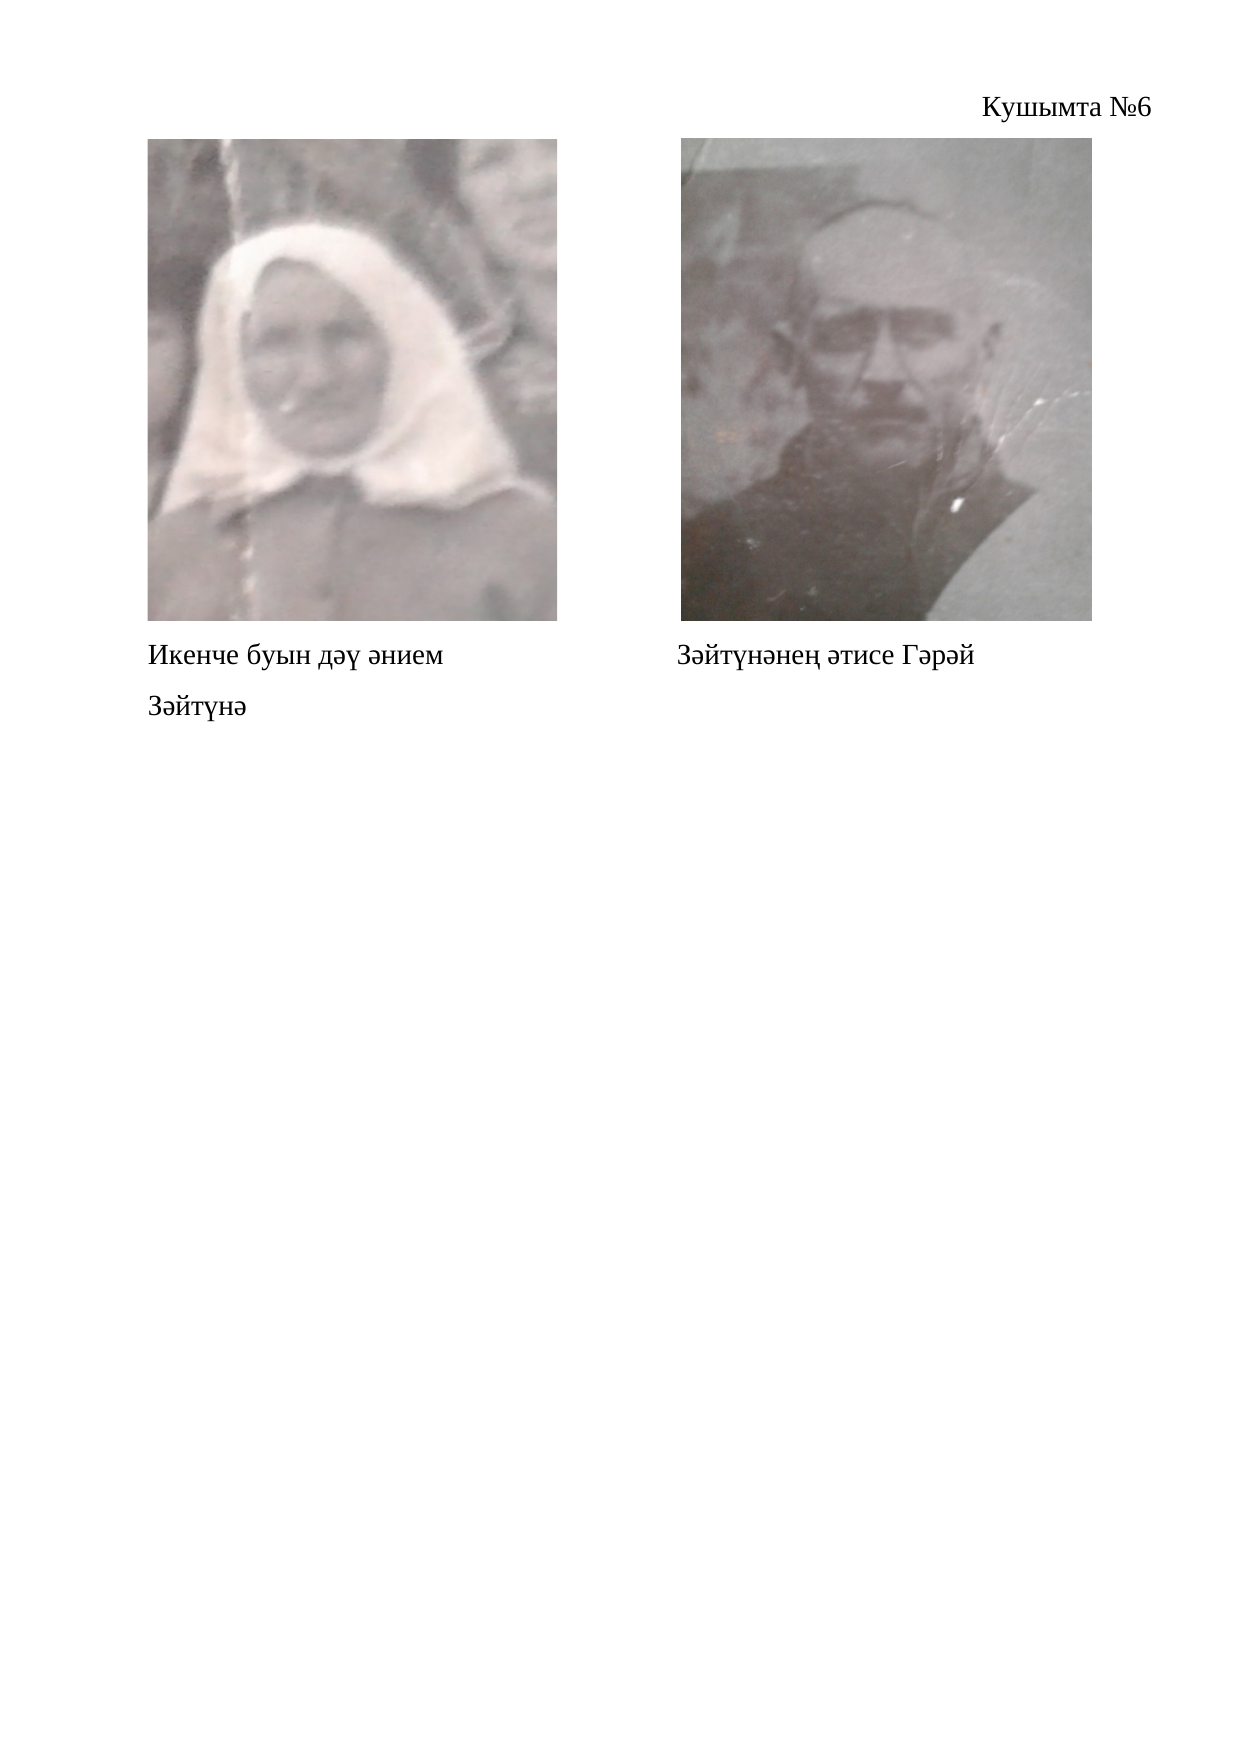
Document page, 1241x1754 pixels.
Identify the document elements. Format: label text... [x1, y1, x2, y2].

picture [147, 139, 558, 621]
text Икенче буын дәү әнием Зәйтүнәнең әтисе Гәрәй [148, 637, 1152, 671]
text Зәйтүнә [148, 688, 1152, 721]
text Кушымта №6 [148, 89, 1152, 122]
picture [681, 138, 1092, 621]
